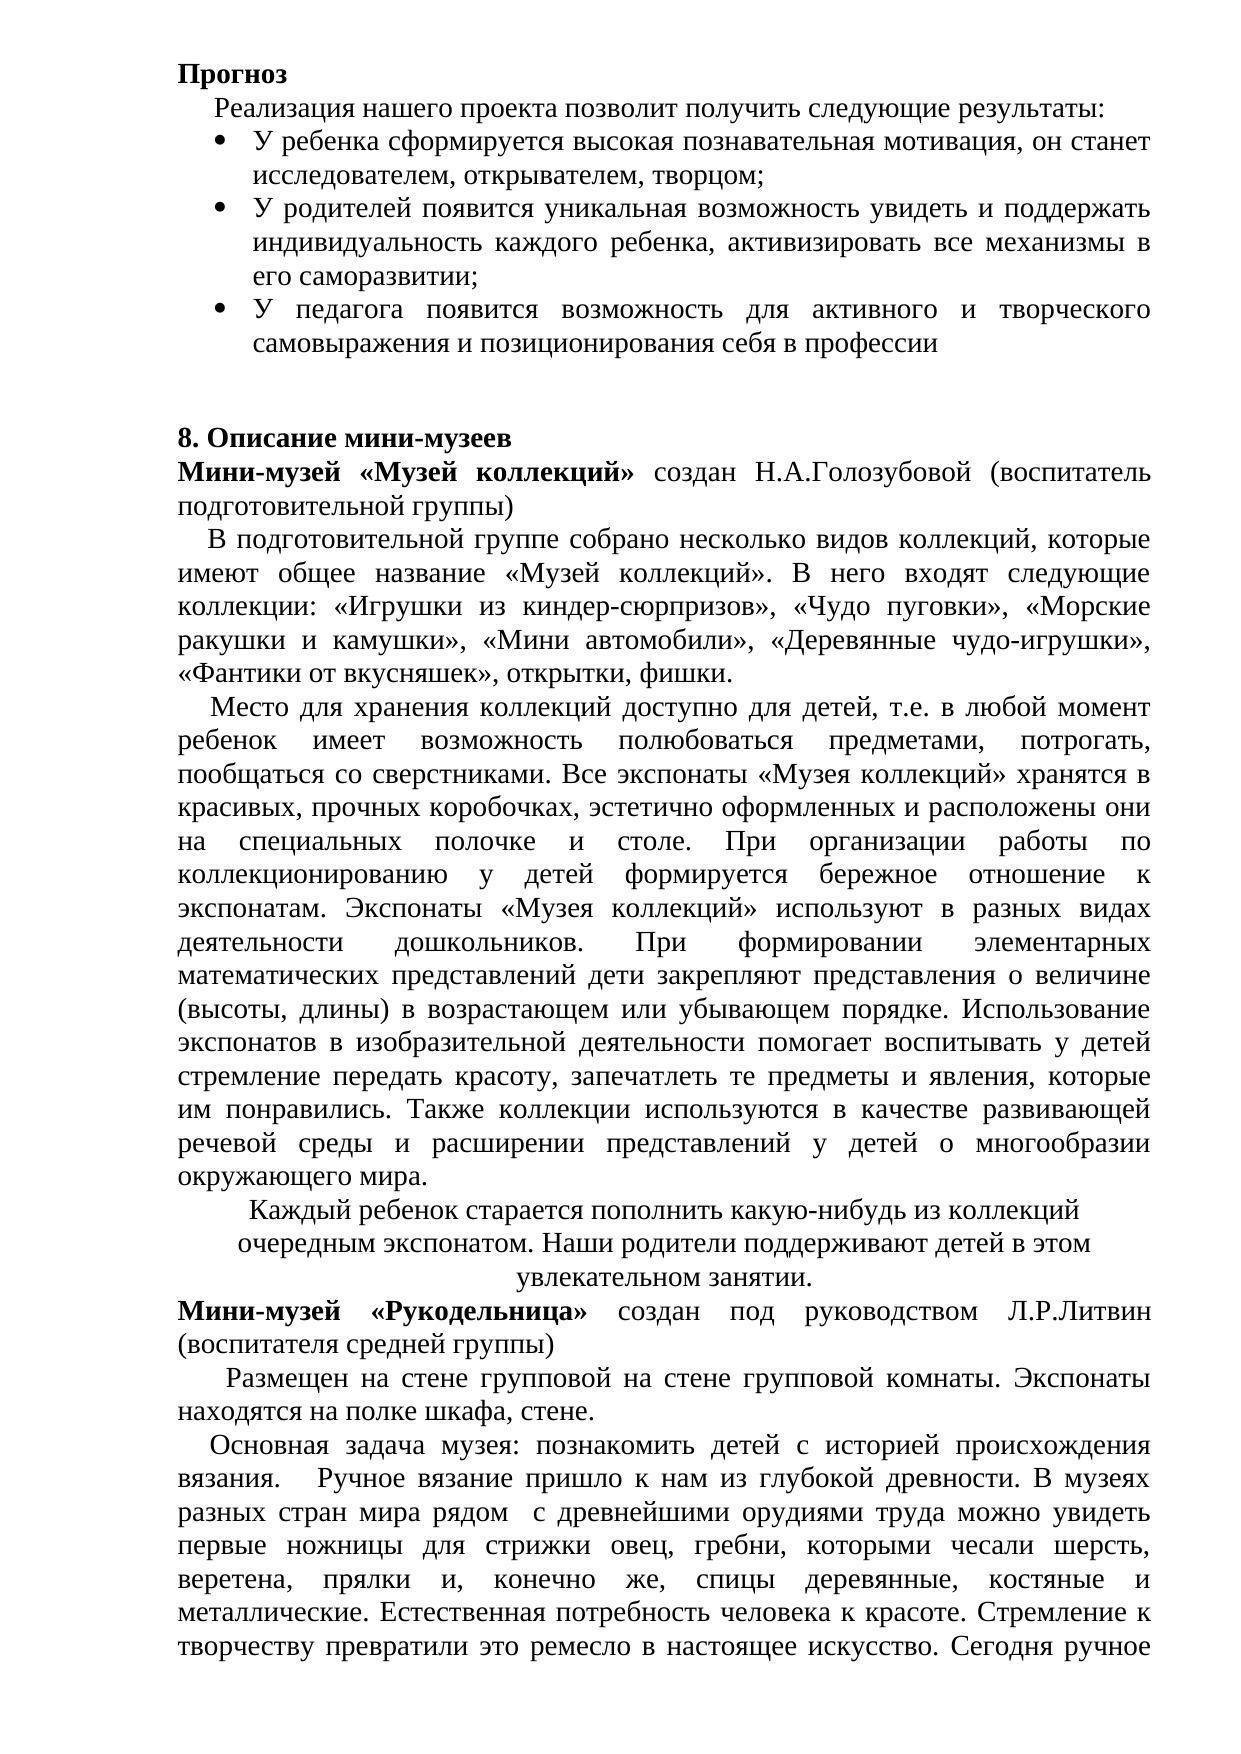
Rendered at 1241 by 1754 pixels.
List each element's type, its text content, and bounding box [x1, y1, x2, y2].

list У ребенка сформируется высокая познавательная мотивация, он станет исследователем, открывателем, творцом; [215, 123, 1152, 190]
text В подготовительной группе собрано несколько видов коллекций, которые имеют общее название «Музей коллекций». В него входят следующие коллекции: «Игрушки из киндер-сюрпризов», «Чудо пуговки», «Морские ракушки и камушки», «Мини автомобили», «Деревянные чудо-игрушки», «Фантики от вкусняшек», открытки, фишки. [177, 521, 1152, 689]
text Мини-музей «Рукодельница» создан под руководством Л.Р.Литвин (воспитателя средней группы) [177, 1293, 1152, 1360]
text Прогноз [177, 56, 1152, 90]
list У педагога появится возможность для активного и творческого самовыражения и позиционирования себя в профессии [215, 291, 1152, 358]
text Мини-музей «Музей коллекций» создан Н.А.Голозубовой (воспитатель подготовительной группы) [177, 454, 1152, 521]
text 8. Описание мини-музеев [177, 421, 1152, 454]
text Реализация нашего проекта позволит получить следующие результаты: [177, 90, 1152, 123]
text Размещен на стене групповой на стене групповой комнаты. Экспонаты находятся на полке шкафа, стене. [177, 1360, 1152, 1427]
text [177, 1427, 1152, 1662]
text Каждый ребенок старается пополнить какую-нибудь из коллекций очередным экспонатом. Наши родители поддерживают детей в этом увлекательном занятии. [177, 1192, 1152, 1293]
list У родителей появится уникальная возможность увидеть и поддержать индивидуальность каждого ребенка, активизировать все механизмы в его саморазвитии; [215, 190, 1152, 291]
text Место для хранения коллекций доступно для детей, т.е. в любой момент ребенок имеет возможность полюбоваться предметами, потрогать, пообщаться со сверстниками. Все экспонаты «Музея коллекций» хранятся в красивых, прочных коробочках, эстетично оформленных и расположены они на специальных полочке и столе. При организации работы по коллекционированию у детей формируется бережное отношение к экспонатам. Экспонаты «Музея коллекций» используют в разных видах деятельности дошкольников. При формировании элементарных математических представлений дети закрепляют представления о величине (высоты, длины) в возрастающем или убывающем порядке. Использование экспонатов в изобразительной деятельности помогает воспитывать у детей стремление передать красоту, запечатлеть те предметы и явления, которые им понравились. Также коллекции используются в качестве развивающей речевой среды и расширении представлений у детей о многообразии окружающего мира. [177, 689, 1152, 1192]
